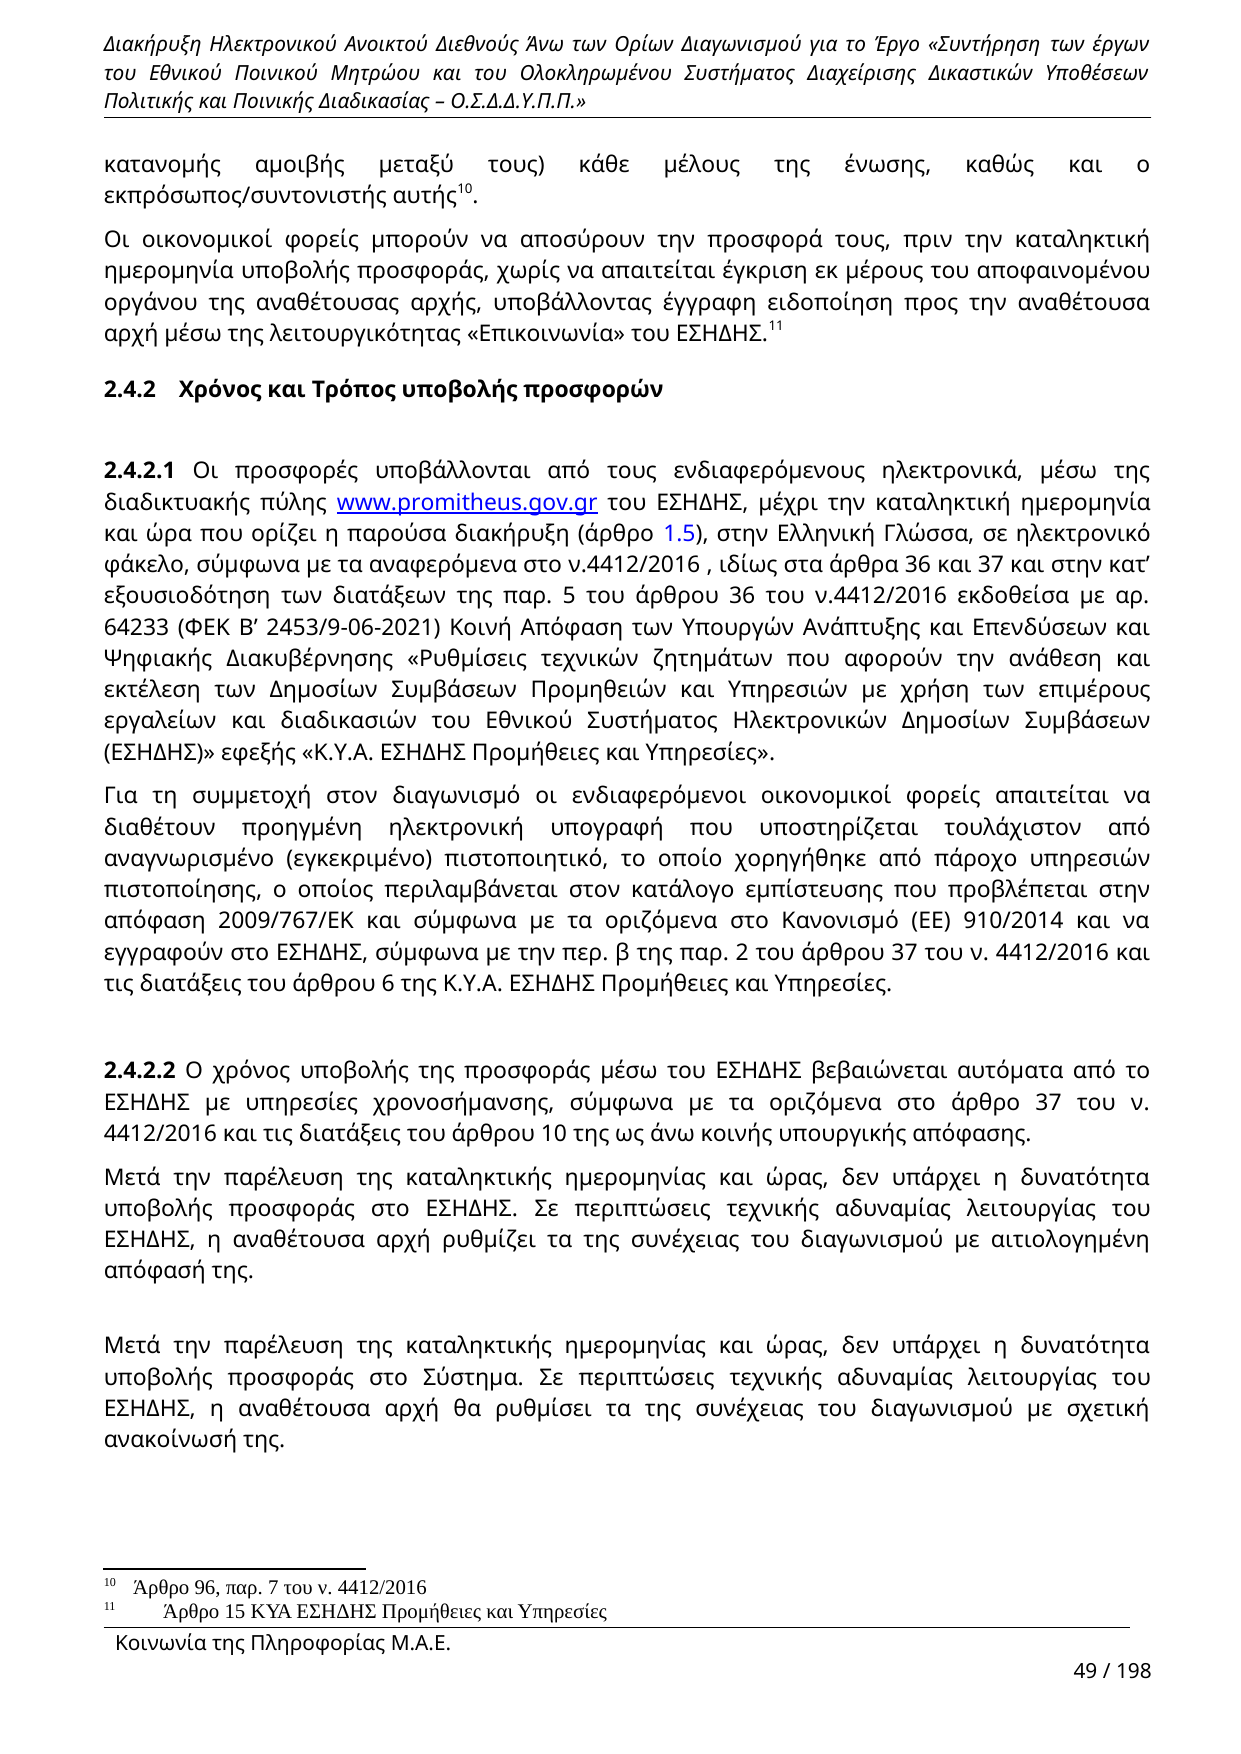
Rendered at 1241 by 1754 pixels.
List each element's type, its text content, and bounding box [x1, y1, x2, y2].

text Για τη συμμετοχή στον διαγωνισμό οι ενδιαφερόμενοι οικονομικοί φορείς απαιτείται να διαθέτουν προηγμένη ηλεκτρονική υπογραφή που υποστηρίζεται τουλάχιστον από αναγνωρισμένο (εγκεκριμένο) πιστοποιητικό, το οποίο χορηγήθηκε από πάροχο υπηρεσιών πιστοποίησης, ο οποίος περιλαμβάνεται στον κατάλογο εμπίστευσης που προβλέπεται στην απόφαση 2009/767/ΕΚ και σύμφωνα με τα οριζόμενα στο Κανονισμό (ΕΕ) 910/2014 και να εγγραφούν στο ΕΣΗΔΗΣ, σύμφωνα με την περ. β της παρ. 2 του άρθρου 37 του ν. 4412/2016 και τις διατάξεις του άρθρου 6 της Κ.Υ.Α. ΕΣΗΔΗΣ Προμήθειες και Υπηρεσίες. [103, 779, 1151, 998]
text Μετά την παρέλευση της καταληκτικής ημερομηνίας και ώρας, δεν υπάρχει η δυνατότητα υποβολής προσφοράς στο Σύστημα. Σε περιπτώσεις τεχνικής αδυναμίας λειτουργίας του ΕΣΗΔΗΣ, η αναθέτουσα αρχή θα ρυθμίσει τα της συνέχειας του διαγωνισμού με σχετική ανακοίνωσή της. [103, 1329, 1151, 1454]
text 2.4.2.1 Οι προσφορές υποβάλλονται από τους ενδιαφερόμενους ηλεκτρονικά, μέσω της διαδικτυακής πύλης www.promitheus.gov.gr του ΕΣΗΔΗΣ, μέχρι την καταληκτική ημερομηνία και ώρα που ορίζει η παρούσα διακήρυξη (άρθρο 1.5), στην Ελληνική Γλώσσα, σε ηλεκτρονικό φάκελο, σύμφωνα με τα αναφερόμενα στο ν.4412/2016 , ιδίως στα άρθρα 36 και 37 και στην κατ’ εξουσιοδότηση των διατάξεων της παρ. 5 του άρθρου 36 του ν.4412/2016 εκδοθείσα με αρ. 64233 (ΦΕΚ Β’ 2453/9-06-2021) Κοινή Απόφαση των Υπουργών Ανάπτυξης και Επενδύσεων και Ψηφιακής Διακυβέρνησης «Ρυθμίσεις τεχνικών ζητημάτων που αφορούν την ανάθεση και εκτέλεση των Δημοσίων Συμβάσεων Προμηθειών και Υπηρεσιών με χρήση των επιμέρους εργαλείων και διαδικασιών του Εθνικού Συστήματος Ηλεκτρονικών Δημοσίων Συμβάσεων (ΕΣΗΔΗΣ)» εφεξής «Κ.Υ.Α. ΕΣΗΔΗΣ Προμήθειες και Υπηρεσίες». [103, 454, 1151, 767]
subtitle Χρόνος και Τρόπος υποβολής προσφορών [103, 373, 1151, 404]
text 2.4.2.2 Ο χρόνος υποβολής της προσφοράς μέσω του ΕΣΗΔΗΣ βεβαιώνεται αυτόματα από το ΕΣΗΔΗΣ με υπηρεσίες χρονοσήμανσης, σύμφωνα με τα οριζόμενα στο άρθρο 37 του ν. 4412/2016 και τις διατάξεις του άρθρου 10 της ως άνω κοινής υπουργικής απόφασης. [103, 1054, 1151, 1148]
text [103, 148, 1151, 210]
text Μετά την παρέλευση της καταληκτικής ημερομηνίας και ώρας, δεν υπάρχει η δυνατότητα υποβολής προσφοράς στο ΕΣΗΔΗΣ. Σε περιπτώσεις τεχνικής αδυναμίας λειτουργίας του ΕΣΗΔΗΣ, η αναθέτουσα αρχή ρυθμίζει τα της συνέχειας του διαγωνισμού με αιτιολογημένη απόφασή της. [103, 1160, 1151, 1285]
text Οι οικονομικοί φορείς μπορούν να αποσύρουν την προσφορά τους, πριν την καταληκτική ημερομηνία υποβολής προσφοράς, χωρίς να απαιτείται έγκριση εκ μέρους του αποφαινομένου οργάνου της αναθέτουσας αρχής, υποβάλλοντας έγγραφη ειδοποίηση προς την αναθέτουσα αρχή μέσω της λειτουργικότητας «Επικοινωνία» του ΕΣΗΔΗΣ. [103, 223, 1151, 348]
